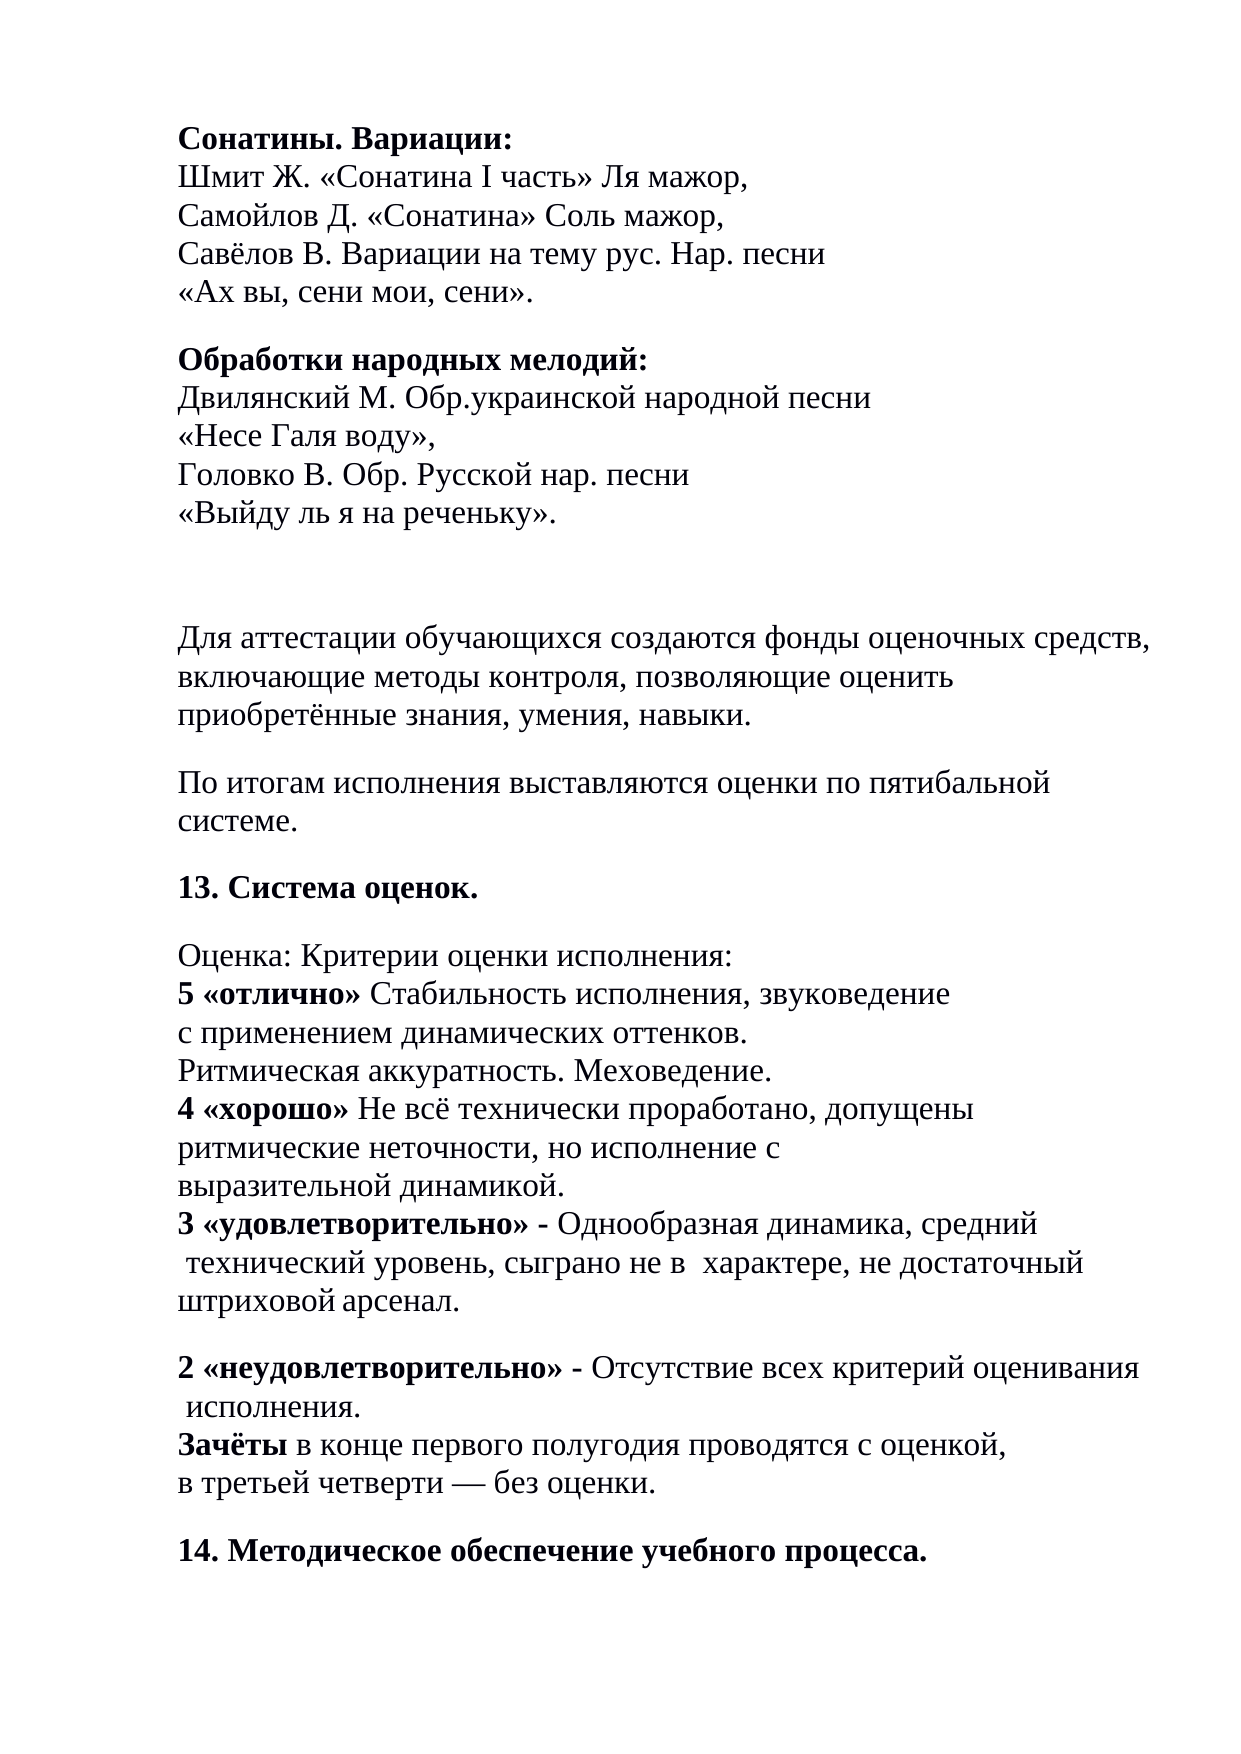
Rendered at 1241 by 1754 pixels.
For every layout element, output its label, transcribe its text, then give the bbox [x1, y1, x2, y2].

text с применением динамических оттенков. [177, 1012, 1152, 1050]
text исполнения. [177, 1386, 1152, 1424]
text «Ах вы, сени мои, сени». [177, 271, 1152, 310]
text Савёлов В. Вариации на тему рус. Нар. песни [177, 233, 1152, 271]
text 4 «хорошо» Не всё технически проработано, допущены [177, 1088, 1152, 1127]
text Двилянский М. Обр.украинской народной песни [177, 377, 1152, 416]
text Оценка: Критерии оценки исполнения: [177, 935, 1152, 973]
text 14. Методическое обеспечение учебного процесса. [177, 1530, 1152, 1568]
text По итогам исполнения выставляются оценки по пятибальной системе. [177, 762, 1152, 838]
text «Выйду ль я на реченьку». [177, 492, 1152, 531]
text 5 «отлично» Стабильность исполнения, звуковедение [177, 973, 1152, 1012]
text Сонатины. Вариации: [177, 118, 1152, 156]
text 3 «удовлетворительно» - Однообразная динамика, средний [177, 1203, 1152, 1242]
text 2 «неудовлетворительно» - Отсутствие всех критерий оценивания [177, 1348, 1152, 1386]
text Обработки народных мелодий: [177, 339, 1152, 377]
text Самойлов Д. «Сонатина» Соль мажор, [177, 195, 1152, 233]
text ритмические неточности, но исполнение с [177, 1127, 1152, 1165]
text Зачёты в конце первого полугодия проводятся с оценкой, [177, 1424, 1152, 1463]
text 13. Система оценок. [177, 868, 1152, 906]
text «Несе Галя воду», [177, 416, 1152, 454]
text Шмит Ж. «Сонатина I часть» Ля мажор, [177, 156, 1152, 195]
text Для аттестации обучающихся создаются фонды оценочных средств, включающие методы контроля, позволяющие оценить приобретённые знания, умения, навыки. [177, 618, 1152, 733]
text в третьей четверти — без оценки. [177, 1463, 1152, 1501]
text Головко В. Обр. Русской нар. песни [177, 454, 1152, 492]
text Ритмическая аккуратность. Меховедение. [177, 1050, 1152, 1088]
text выразительной динамикой. [177, 1165, 1152, 1203]
text технический уровень, сыграно не в характере, не достаточный штриховой арсенал. [177, 1242, 1152, 1318]
